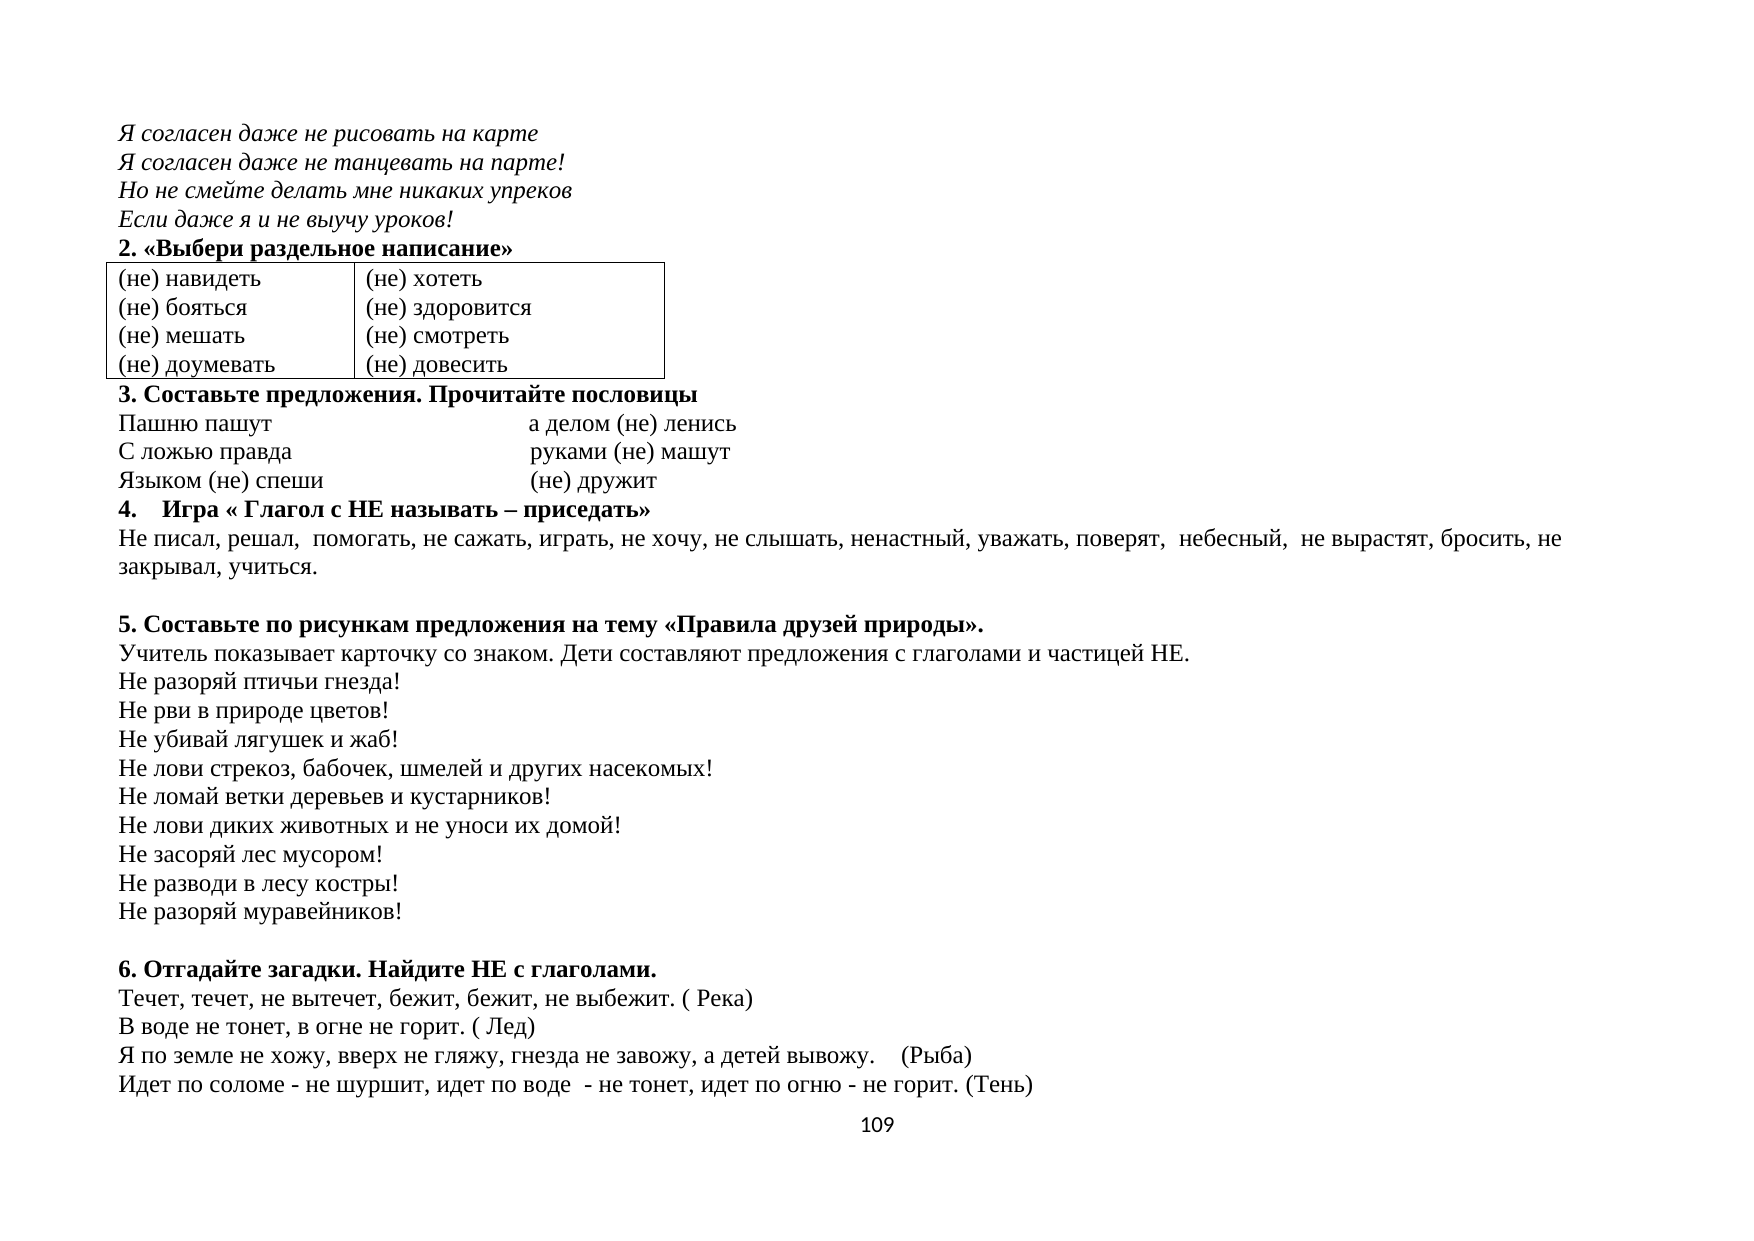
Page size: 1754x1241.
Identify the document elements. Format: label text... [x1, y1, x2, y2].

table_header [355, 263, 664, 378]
text Пашню пашут а делом (не) ленись [118, 408, 1636, 436]
text Не ломай ветки деревьев и кустарников! [118, 781, 1636, 810]
text С ложью правда руками (не) машут [118, 436, 1636, 465]
text 5. Составьте по рисункам предложения на тему «Правила друзей природы». [118, 609, 1636, 638]
text Я согласен даже не танцевать на парте! [118, 147, 1636, 176]
text Не убивай лягушек и жаб! [118, 724, 1636, 753]
text Но не смейте делать мне никаких упреков [118, 176, 1636, 204]
text Если даже я и не выучу уроков! [118, 204, 1636, 233]
text Я по земле не хожу, вверх не гляжу, гнезда не завожу, а детей вывожу. (Рыба) [118, 1040, 1636, 1069]
text В воде не тонет, в огне не горит. ( Лед) [118, 1011, 1636, 1040]
text Не писал, решал, помогать, не сажать, играть, не хочу, не слышать, ненастный, уважать, поверят, небесный, не вырастят, бросить, не закрывал, учиться. [118, 523, 1636, 580]
text 3. Составьте предложения. Прочитайте пословицы [118, 379, 1636, 408]
text 4. Игра « Глагол с НЕ называть – приседать» [118, 494, 1636, 523]
text Учитель показывает карточку со знаком. Дети составляют предложения с глаголами и частицей НЕ. [118, 638, 1636, 666]
text Не разводи в лесу костры! [118, 868, 1636, 896]
text Не лови стрекоз, бабочек, шмелей и других насекомых! [118, 753, 1636, 781]
text Течет, течет, не вытечет, бежит, бежит, не выбежит. ( Река) [118, 983, 1636, 1011]
text Не лови диких животных и не уноси их домой! [118, 810, 1636, 839]
text Не разоряй муравейников! [118, 896, 1636, 925]
text Языком (не) спеши (не) дружит [118, 465, 1636, 494]
text Не рви в природе цветов! [118, 695, 1636, 724]
text Не засоряй лес мусором! [118, 839, 1636, 868]
text Не разоряй птичьи гнезда! [118, 666, 1636, 695]
text 2. «Выбери раздельное написание» [118, 233, 1636, 262]
text Я согласен даже не рисовать на карте [118, 118, 1636, 147]
text 6. Отгадайте загадки. Найдите НЕ с глаголами. [118, 954, 1636, 983]
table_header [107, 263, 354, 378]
text Идет по соломе - не шуршит, идет по воде - не тонет, идет по огню - не горит. (Тень) [118, 1069, 1636, 1098]
